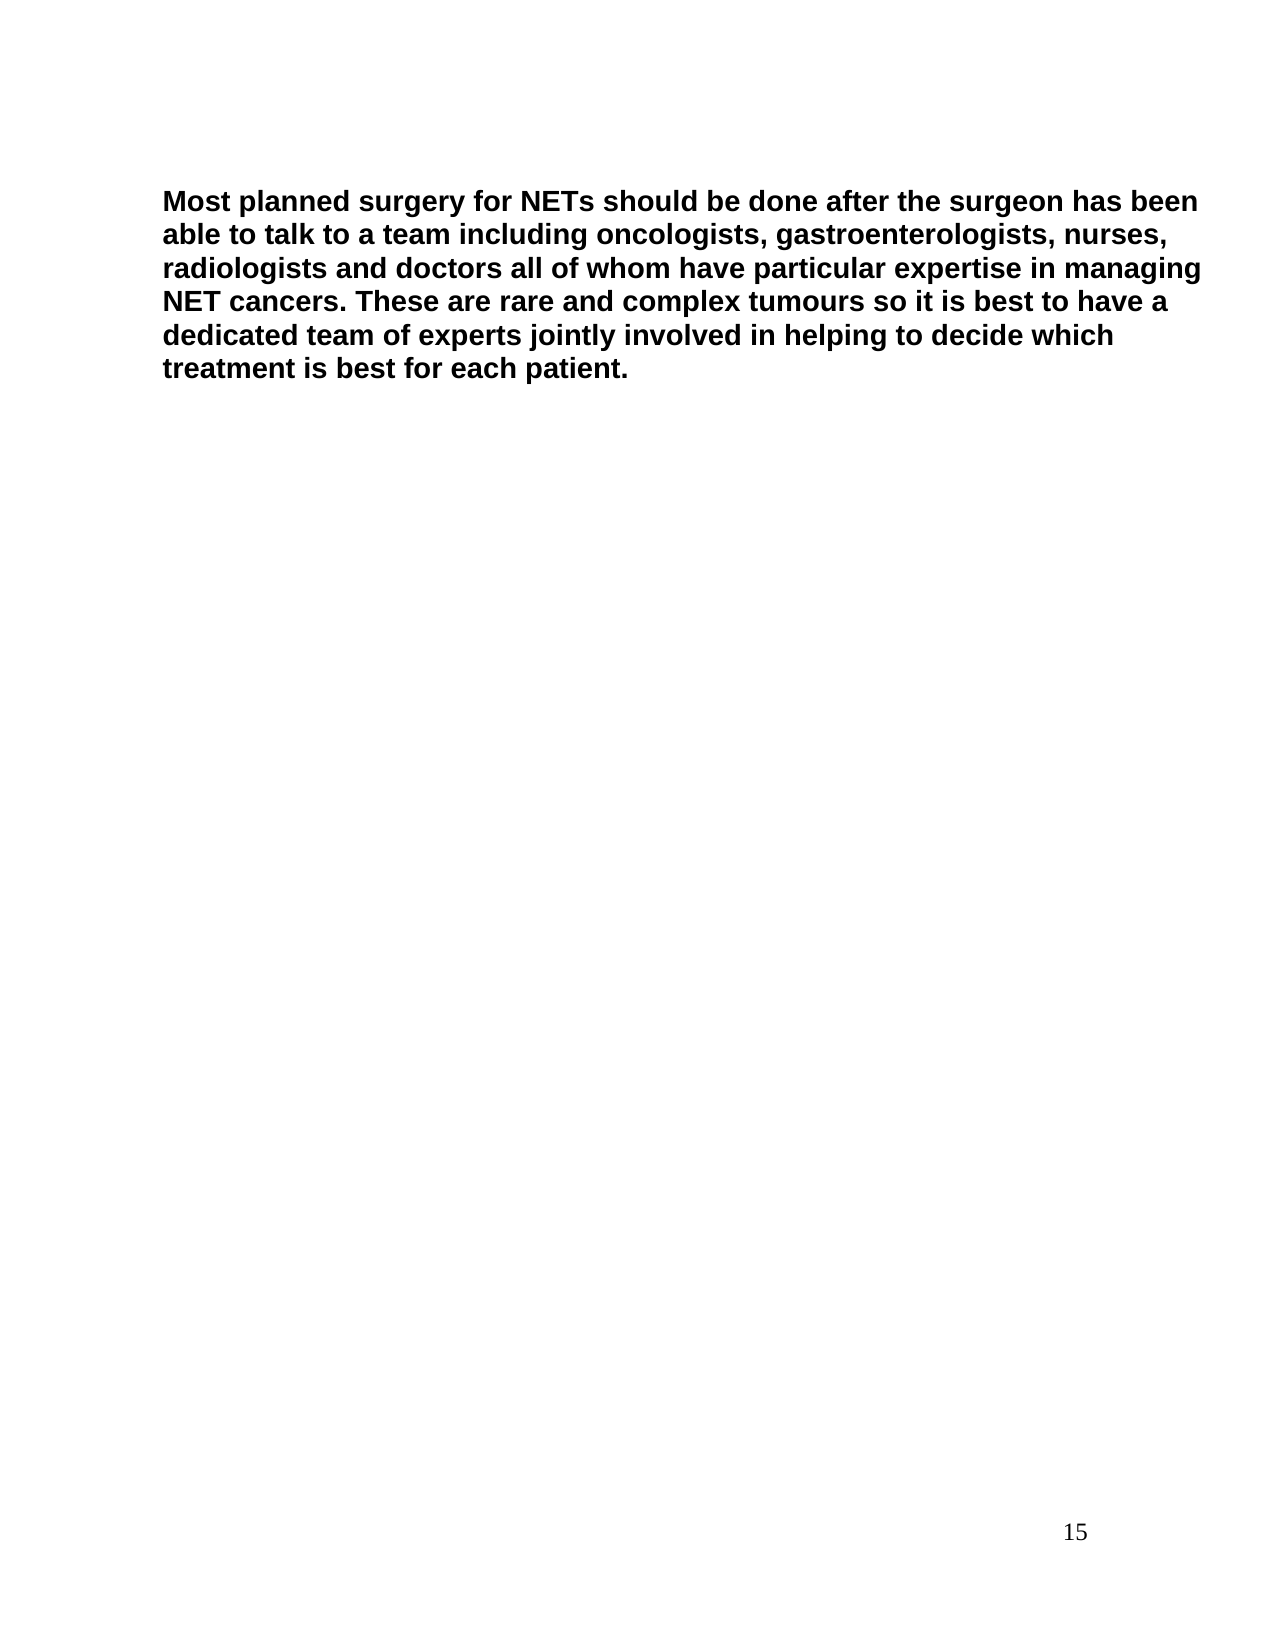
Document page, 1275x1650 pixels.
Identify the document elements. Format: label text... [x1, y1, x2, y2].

text Most planned surgery for NETs should be done after the surgeon has been able to talk to a team including oncologists, gastroenterologists, nurses, radiologists and doctors all of whom have particular expertise in managing NET cancers. These are rare and complex tumours so it is best to have a dedicated team of experts jointly involved in helping to decide which treatment is best for each patient. [162, 183, 1256, 385]
